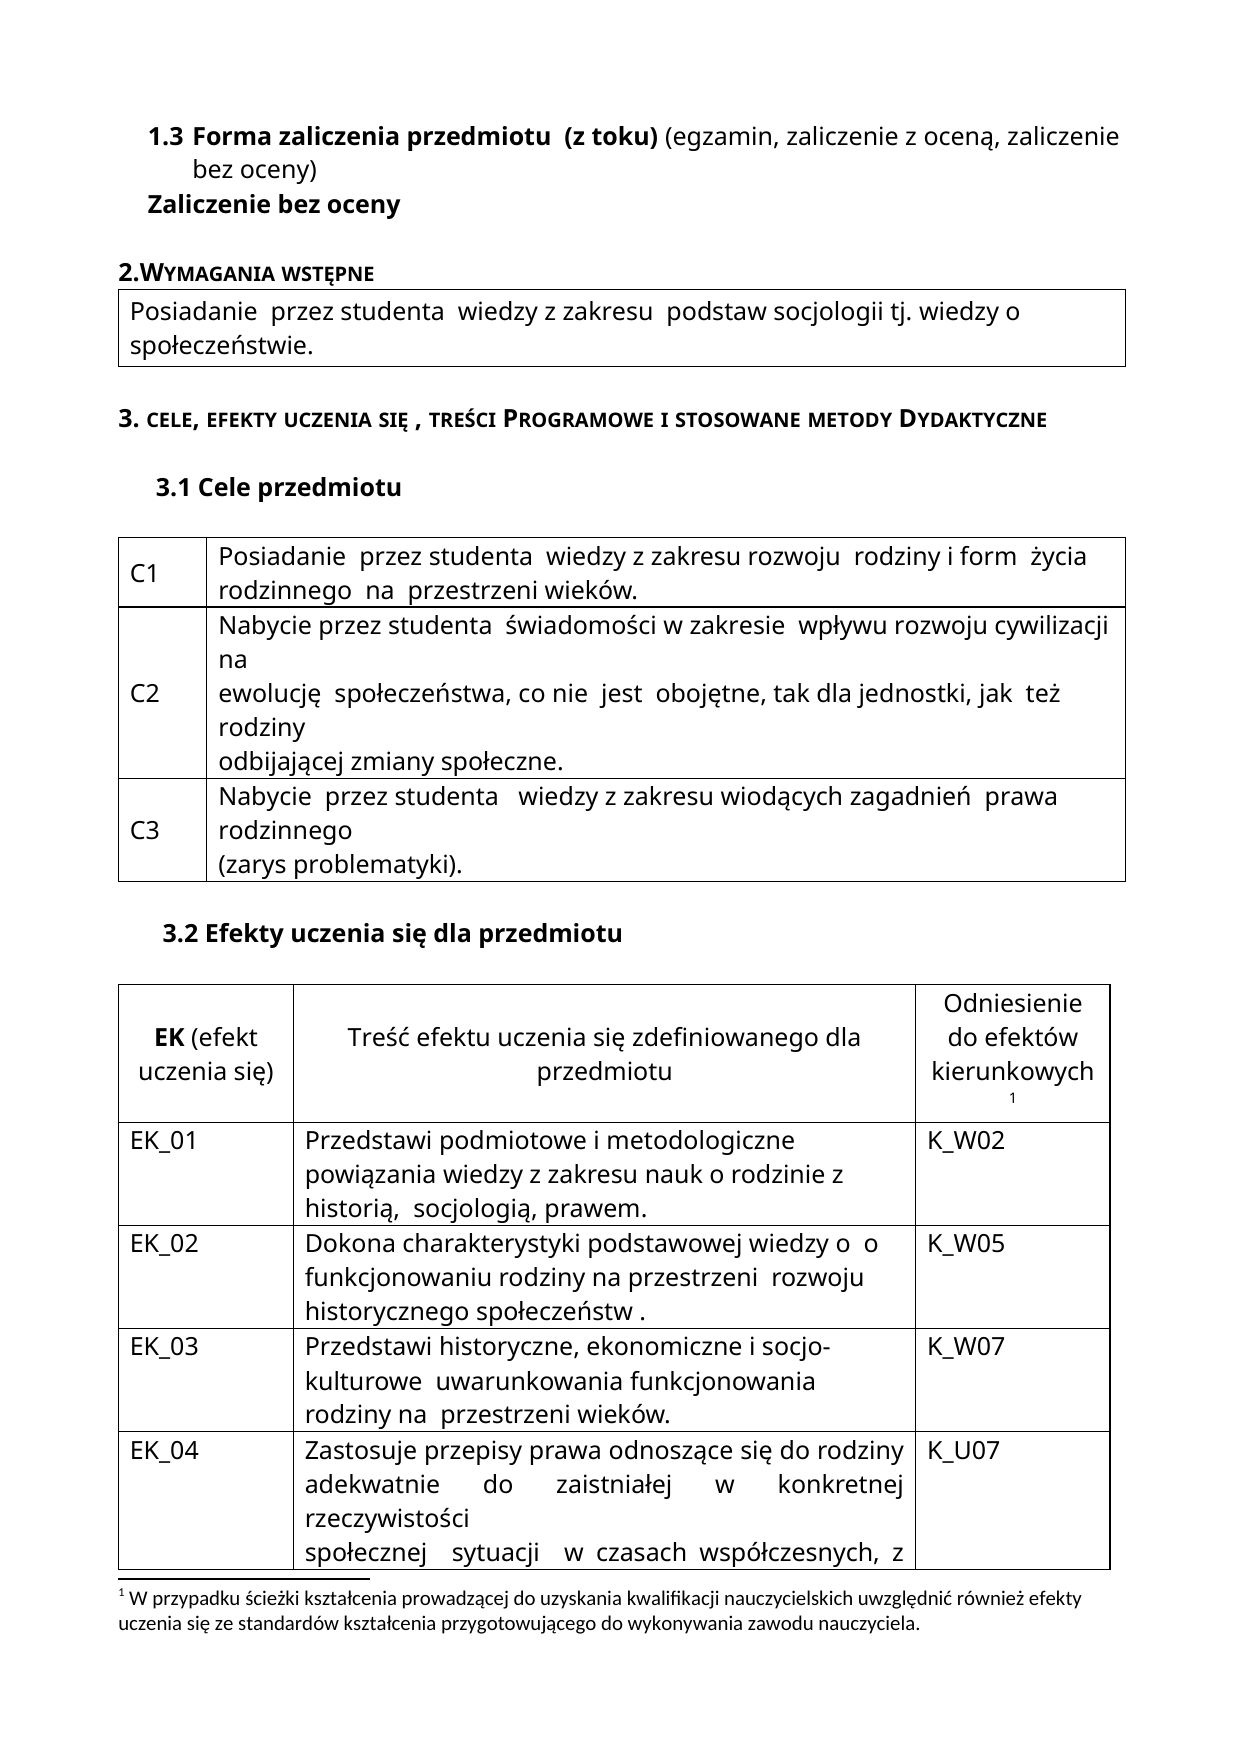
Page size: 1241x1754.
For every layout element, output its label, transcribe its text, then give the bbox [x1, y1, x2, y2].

table_cell Dokona charakterystyki podstawowej wiedzy o o funkcjonowaniu rodziny na przestrzeni rozwoju historycznego społeczeństw . [294, 1226, 915, 1328]
table_header EK (efekt uczenia się) [119, 985, 293, 1122]
table_cell EK_01 [119, 1123, 293, 1225]
table_cell C3 [119, 779, 206, 881]
table_header Treść efektu uczenia się zdefiniowanego dla przedmiotu [294, 985, 915, 1122]
table_cell K_W05 [916, 1226, 1109, 1328]
text 2.Wymagania wstępne [118, 254, 1122, 288]
table_cell K_W02 [916, 1123, 1109, 1225]
table_cell Przedstawi podmiotowe i metodologiczne powiązania wiedzy z zakresu nauk o rodzinie z historią, socjologią, prawem. [294, 1123, 915, 1225]
table_cell Nabycie przez studenta wiedzy z zakresu wiodących zagadnień prawa rodzinnego (zarys problematyki). [207, 779, 1125, 881]
text 1.3 Forma zaliczenia przedmiotu (z toku) (egzamin, zaliczenie z oceną, zaliczenie bez oceny) [148, 118, 1122, 186]
table_header Odniesienie do efektów kierunkowych [916, 985, 1109, 1122]
table_cell K_W07 [916, 1329, 1109, 1431]
text 3.2 Efekty uczenia się dla przedmiotu [162, 916, 1122, 950]
table_cell Nabycie przez studenta świadomości w zakresie wpływu rozwoju cywilizacji na ewolucję społeczeństwa, co nie jest obojętne, tak dla jednostki, jak też rodziny odbijającej zmiany społeczne. [207, 608, 1125, 778]
table_header Posiadanie przez studenta wiedzy z zakresu podstaw socjologii tj. wiedzy o społeczeństwie. [119, 290, 1125, 366]
table_cell EK_02 [119, 1226, 293, 1328]
table_cell Przedstawi historyczne, ekonomiczne i socjo-kulturowe uwarunkowania funkcjonowania rodziny na przestrzeni wieków. [294, 1329, 915, 1431]
table_cell K_U07 [916, 1432, 1109, 1568]
table_cell C2 [119, 608, 206, 778]
text 3. cele, efekty uczenia się , treści Programowe i stosowane metody Dydaktyczne [118, 401, 1122, 435]
table_cell EK_03 [119, 1329, 293, 1431]
table_header C1 [119, 538, 206, 606]
table_header Posiadanie przez studenta wiedzy z zakresu rozwoju rodziny i form życia rodzinnego na przestrzeni wieków. [207, 538, 1125, 606]
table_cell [294, 1432, 915, 1568]
text Zaliczenie bez oceny [148, 186, 1122, 220]
table_cell EK_04 [119, 1432, 293, 1568]
text 3.1 Cele przedmiotu [156, 469, 1122, 503]
